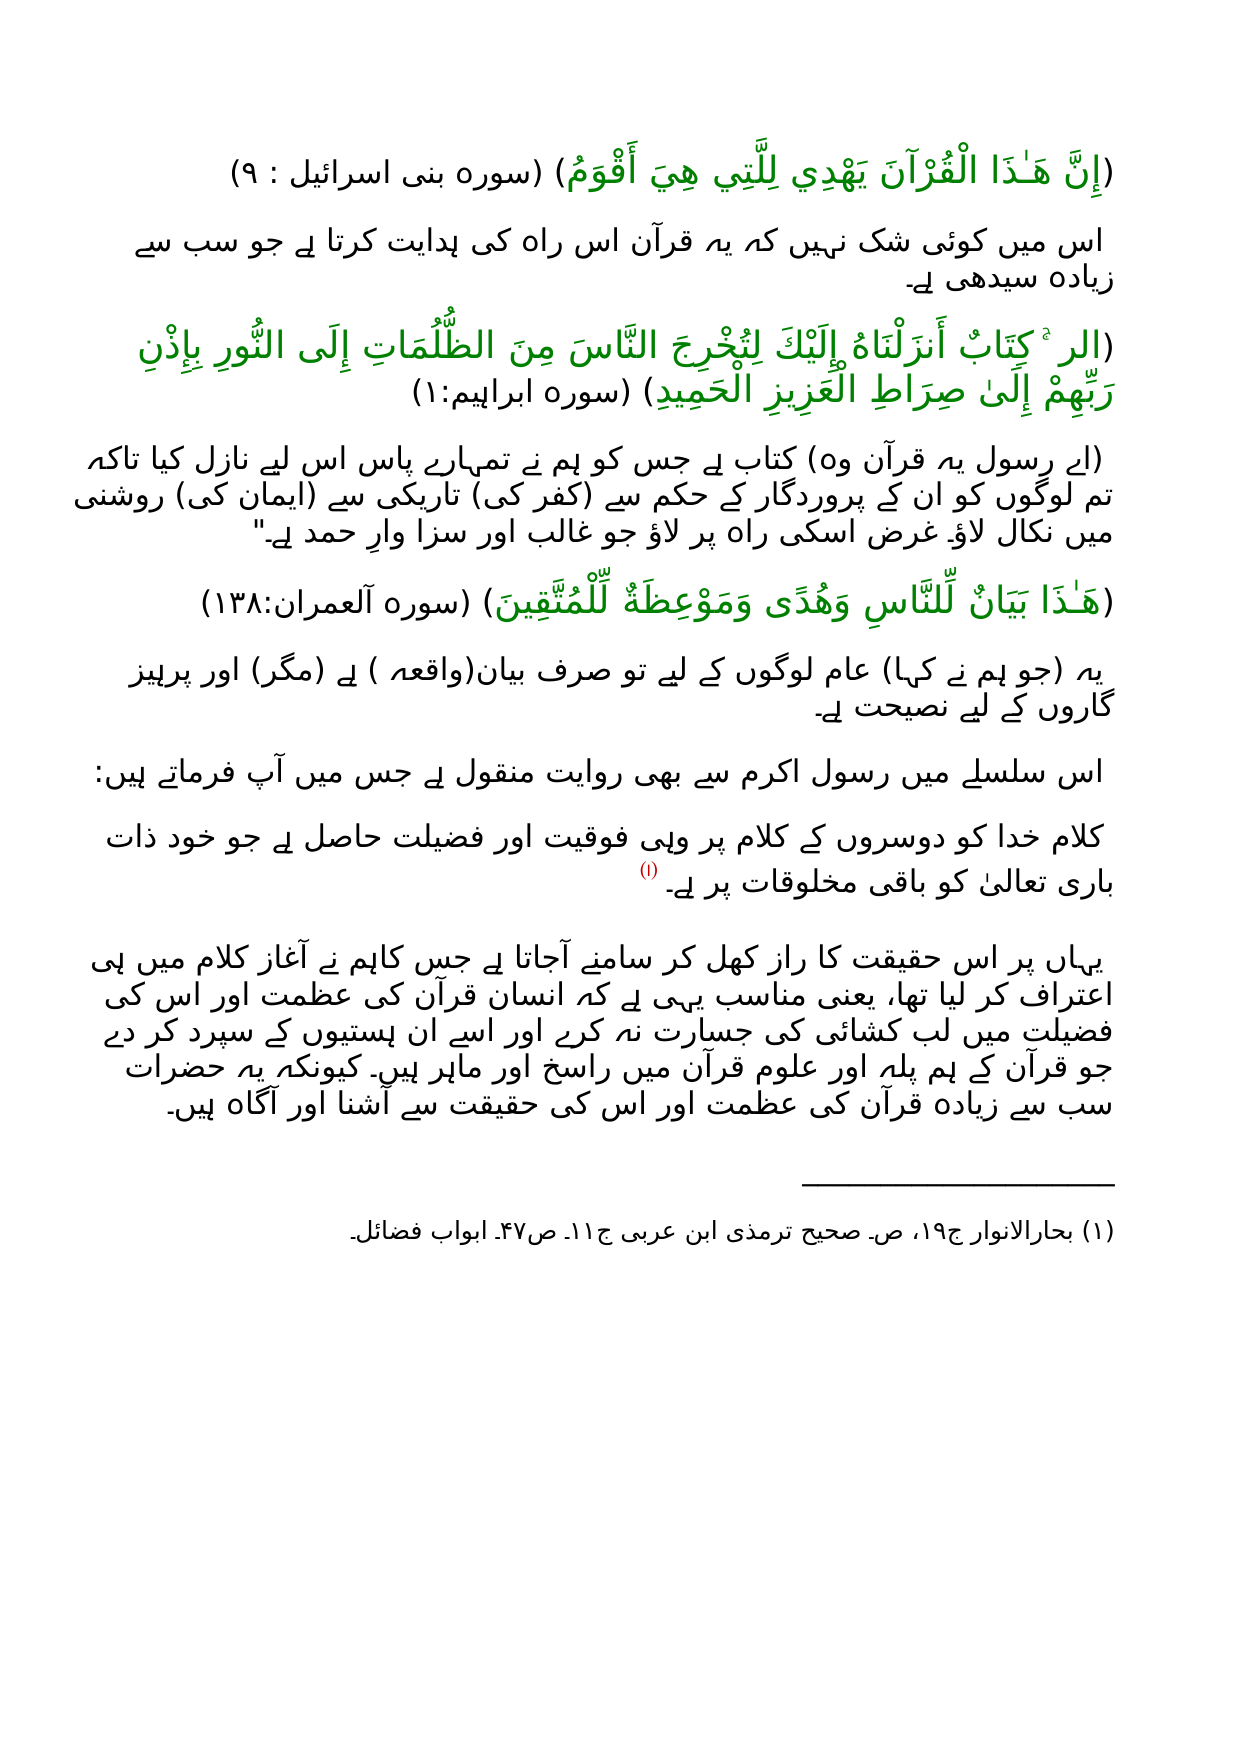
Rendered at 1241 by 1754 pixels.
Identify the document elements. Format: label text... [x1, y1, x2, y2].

text (الر ۚ كِتَابٌ أَنزَلْنَاهُ إِلَيْكَ لِتُخْرِجَ النَّاسَ مِنَ الظُّلُمَاتِ إِلَى النُّورِ بِإِذْنِ رَبِّهِمْ إِلَىٰ صِرَاطِ الْعَزِيزِ الْحَمِيدِ) (سورہ ابراہیم:۱) [72, 324, 1114, 411]
text (هَـٰذَا بَيَانٌ لِّلنَّاسِ وَهُدًى وَمَوْعِظَةٌ لِّلْمُتَّقِينَ) (سورہ آلعمران:۱۳۸) [72, 578, 1114, 622]
text (اے رسول یہ قرآن وہ) کتاب ہے جس کو ہم نے تمہارے پاس اس لیے نازل کیا تاکہ تم لوگوں کو ان کے پروردگار کے حکم سے (کفر کی) تاریکی سے (ایمان کی) روشنی میں نکال لاؤ۔ غرض اسکی راہ پر لاؤ جو غالب اور سزا وارِ حمد ہے۔" [72, 440, 1114, 549]
text (إِنَّ هَـٰذَا الْقُرْآنَ يَهْدِي لِلَّتِي هِيَ أَقْوَمُ) (سورہ بنی اسرائیل : ۹) [72, 149, 1114, 193]
text یہ (جو ہم نے کہا) عام لوگوں کے لیے تو صرف بیان(واقعہ ) ہے (مگر) اور پرہیز گاروں کے لیے نصیحت ہے۔ [72, 651, 1114, 724]
text ____________________ [72, 1151, 1114, 1187]
text (۱) بحارالانوار ج۱۹، ص۔ صحیح ترمذی ابن عربی ج۱۱۔ ص۴۷۔ ابواب فضائل۔ [72, 1216, 1114, 1245]
text اس میں کوئی شک نہیں کہ یہ قرآن اس راہ کی ہدایت کرتا ہے جو سب سے زیادہ سیدھی ہے۔ [72, 222, 1114, 295]
text اس سلسلے میں رسول اکرم سے بھی روایت منقول ہے جس میں آپ فرماتے ہیں: [72, 753, 1114, 789]
text کلام خدا کو دوسروں کے کلام پر وہی فوقیت اور فضیلت حاصل ہے جو خود ذات باری تعالیٰ کو باقی مخلوقات پر ہے۔ (۱) [72, 819, 1114, 910]
text یہاں پر اس حقیقت کا راز کھل کر سامنے آجاتا ہے جس کاہم نے آغاز کلام میں ہی اعتراف کر لیا تھا، یعنی مناسب یہی ہے کہ انسان قرآن کی عظمت اور اس کی فضیلت میں لب کشائی کی جسارت نہ کرے اور اسے ان ہستیوں کے سپرد کر دے جو قرآن کے ہم پلہ اور علوم قرآن میں راسخ اور ماہر ہیں۔ کیونکہ یہ حضرات سب سے زیادہ قرآن کی عظمت اور اس کی حقیقت سے آشنا اور آگاہ ہیں۔ [72, 939, 1114, 1121]
